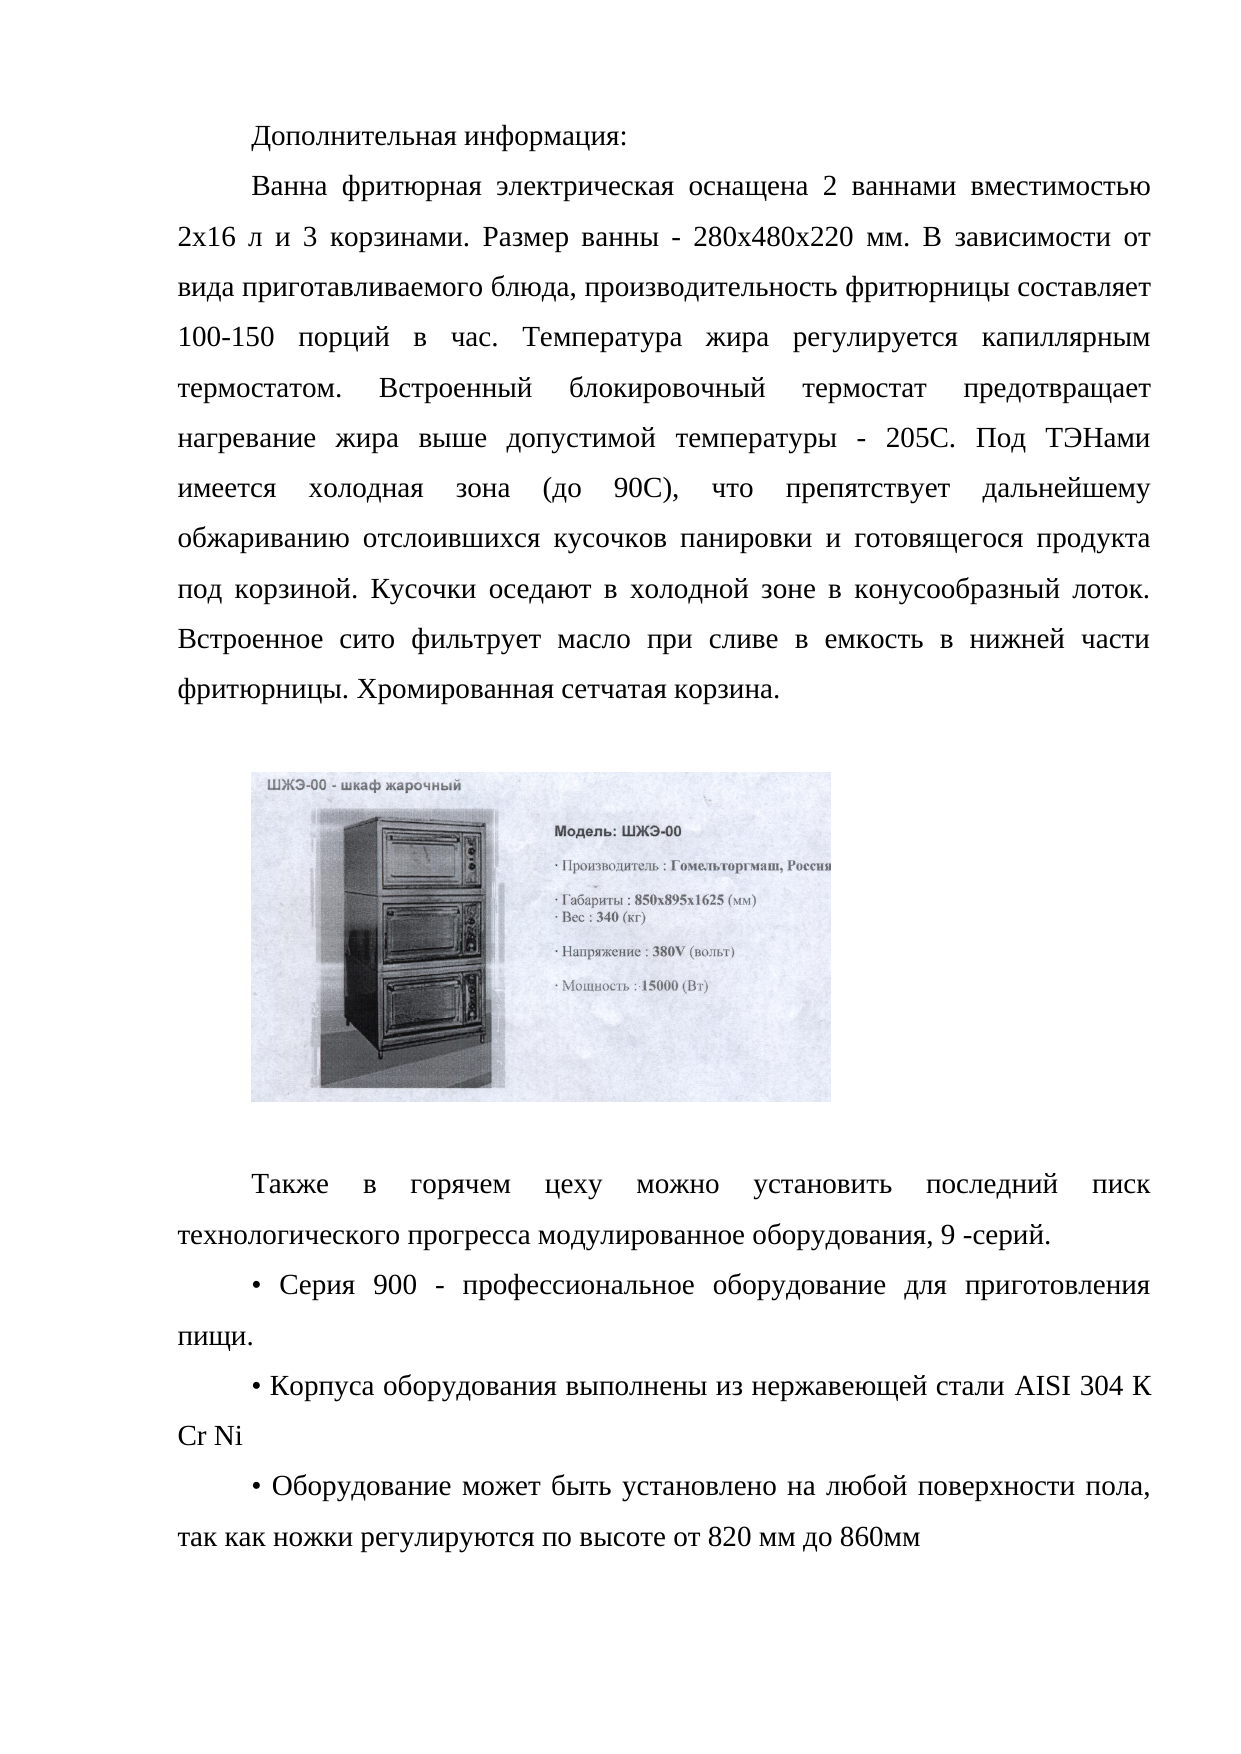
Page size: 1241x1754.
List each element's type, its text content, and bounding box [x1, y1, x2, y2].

text Ванна фритюрная электрическая оснащена 2 ваннами вместимостью 2x16 л и 3 корзинами. Размер ванны - 280x480x220 мм. В зависимости от вида приготавливаемого блюда, производительность фритюрницы составляет 100-150 порций в час. Температура жира регулируется капиллярным термостатом. Встроенный блокировочный термостат предотвращает нагревание жира выше допустимой температуры - 205С. Под ТЭНами имеется холодная зона (до 90С), что препятствует дальнейшему обжариванию отслоившихся кусочков панировки и готовящегося продукта под корзиной. Кусочки оседают в холодной зоне в конусообразный лоток. Встроенное сито фильтрует масло при сливе в емкость в нижней части фритюрницы. Хромированная сетчатая корзина. [177, 168, 1152, 705]
text • Оборудование может быть установлено на любой поверхности пола, так как ножки регулируются по высоте от до 860мм [177, 1468, 1152, 1552]
text • Корпуса оборудования выполнены из нержавеющей стали AISI 304 К Cr Ni [177, 1368, 1152, 1452]
text • Серия 900 - профессиональное оборудование для приготовления пищи. [177, 1267, 1152, 1351]
text Дополнительная информация: [177, 118, 1152, 152]
text Также в горячем цеху можно установить последний писк технологического прогресса модулированное оборудования, 9 -серий. [177, 1167, 1152, 1251]
picture [251, 772, 831, 1102]
